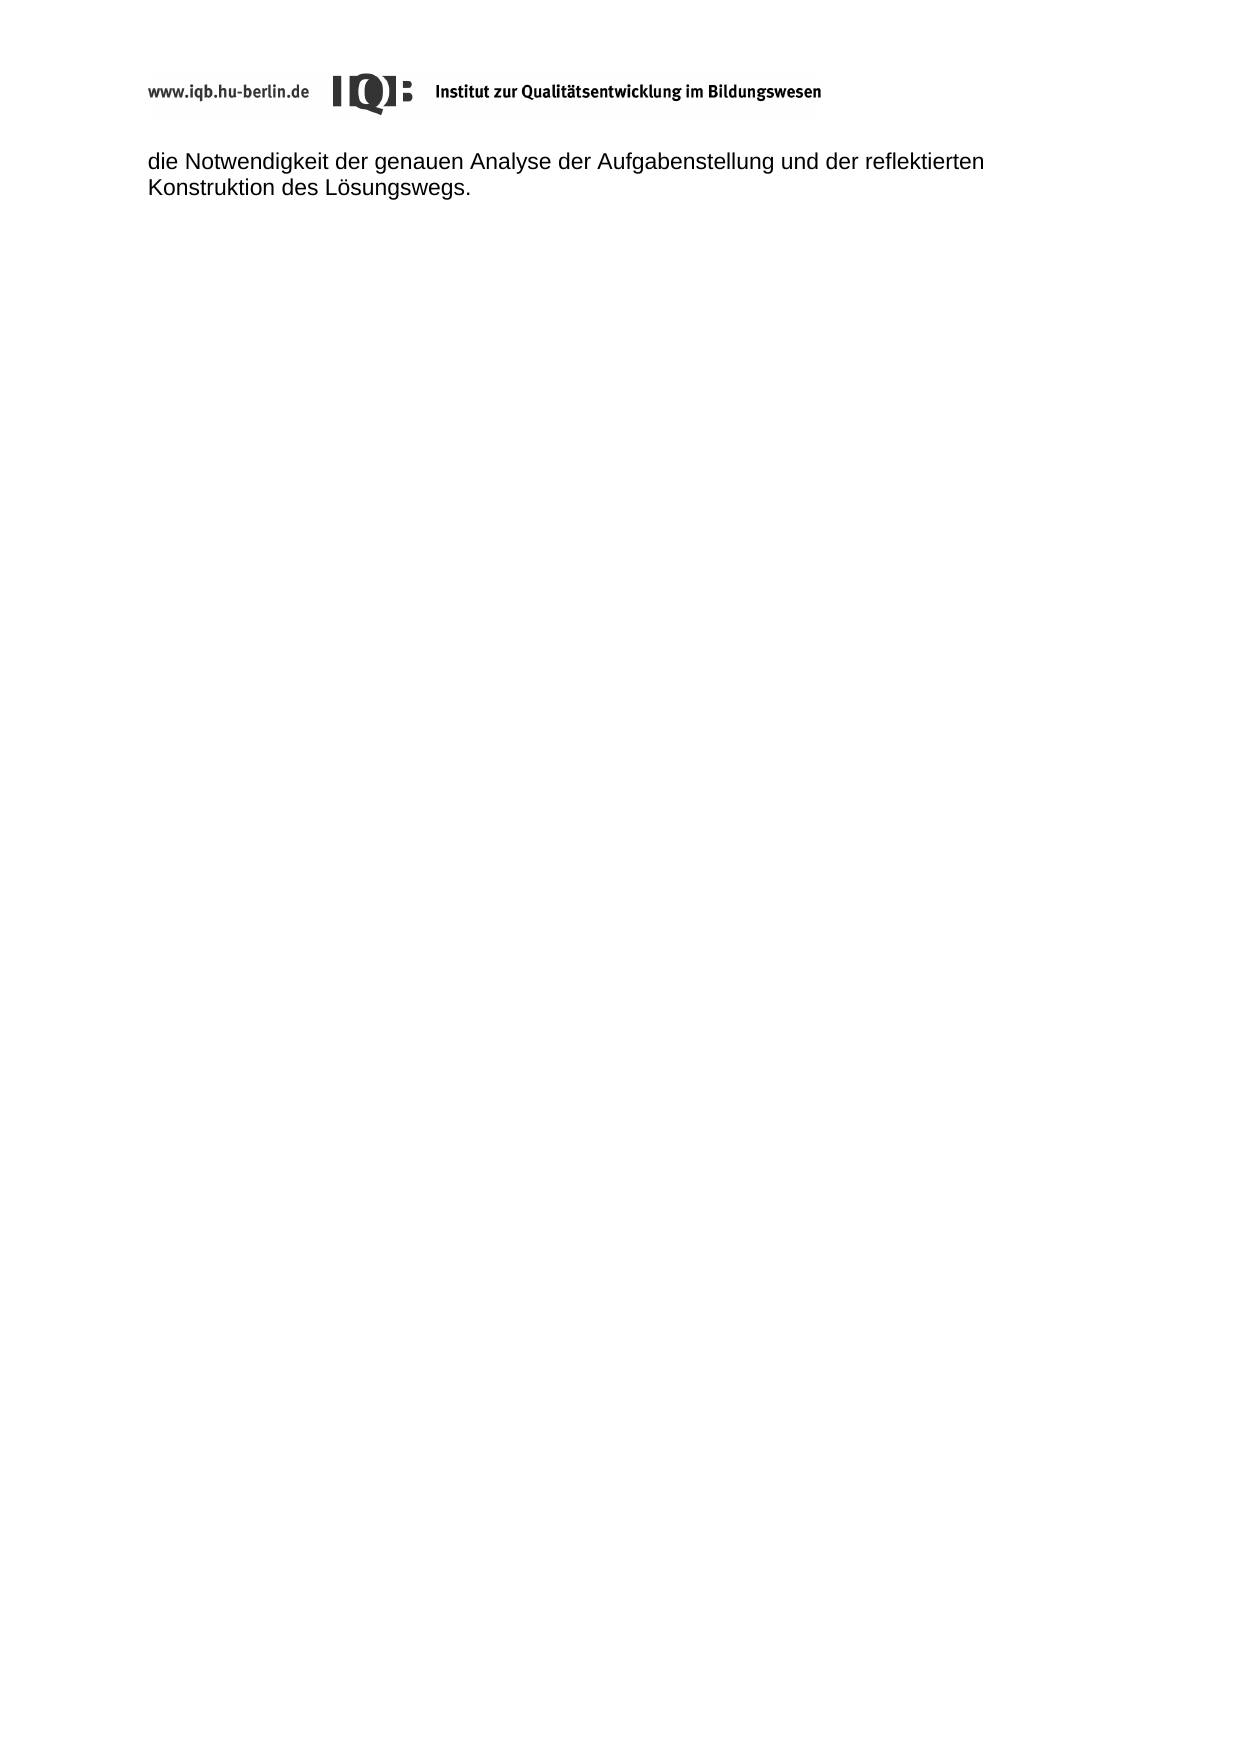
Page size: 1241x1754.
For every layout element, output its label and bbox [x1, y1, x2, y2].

text [148, 148, 1093, 200]
